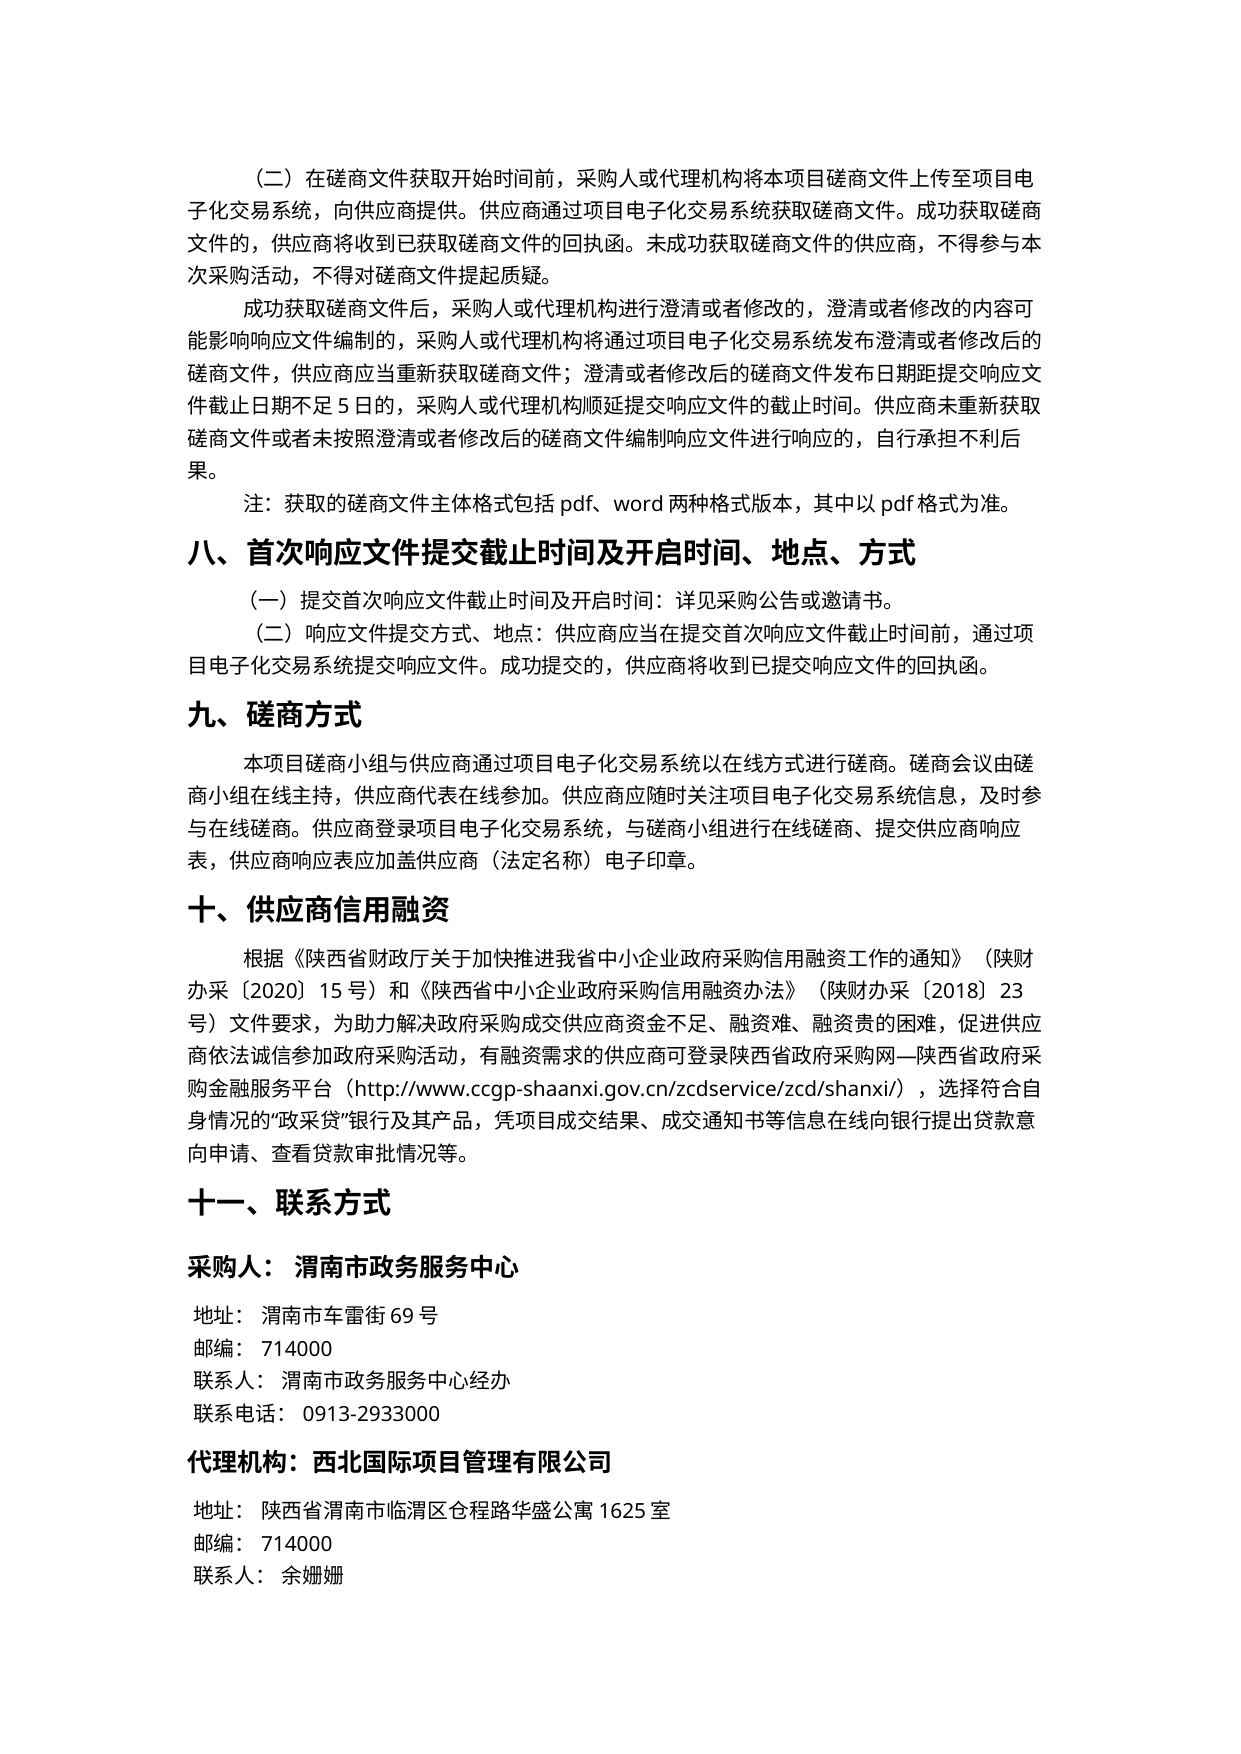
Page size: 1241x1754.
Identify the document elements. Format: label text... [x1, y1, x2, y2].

text 地址： 渭南市车雷街69号 [187, 1299, 1053, 1332]
text （一）提交首次响应文件截止时间及开启时间：详见采购公告或邀请书。 [187, 584, 1053, 617]
text 地址： 陕西省渭南市临渭区仓程路华盛公寓1625室 [187, 1494, 1053, 1527]
text 联系人： 渭南市政务服务中心经办 [187, 1364, 1053, 1397]
text （二）在磋商文件获取开始时间前，采购人或代理机构将本项目磋商文件上传至项目电子化交易系统，向供应商提供。供应商通过项目电子化交易系统获取磋商文件。成功获取磋商文件的，供应商将收到已获取磋商文件的回执函。未成功获取磋商文件的供应商，不得参与本次采购活动，不得对磋商文件提起质疑。 [187, 162, 1053, 292]
text 注：获取的磋商文件主体格式包括pdf、word两种格式版本，其中以pdf格式为准。 [187, 487, 1053, 519]
text 十、供应商信用融资 [187, 877, 1053, 942]
text 根据《陕西省财政厅关于加快推进我省中小企业政府采购信用融资工作的通知》（陕财办采〔2020〕15 号）和《陕西省中小企业政府采购信用融资办法》（陕财办采〔2018〕23 号）文件要求，为助力解决政府采购成交供应商资金不足、融资难、融资贵的困难，促进供应商依法诚信参加政府采购活动，有融资需求的供应商可登录陕西省政府采购网—陕西省政府采购金融服务平台（http://www.ccgp-shaanxi.gov.cn/zcdservice/zcd/shanxi/），选择符合自身情况的“政采贷”银行及其产品，凭项目成交结果、成交通知书等信息在线向银行提出贷款意向申请、查看贷款审批情况等。 [187, 942, 1053, 1169]
text 邮编： 714000 [187, 1527, 1053, 1559]
text 成功获取磋商文件后，采购人或代理机构进行澄清或者修改的，澄清或者修改的内容可能影响响应文件编制的，采购人或代理机构将通过项目电子化交易系统发布澄清或者修改后的磋商文件，供应商应当重新获取磋商文件；澄清或者修改后的磋商文件发布日期距提交响应文件截止日期不足5日的，采购人或代理机构顺延提交响应文件的截止时间。供应商未重新获取磋商文件或者未按照澄清或者修改后的磋商文件编制响应文件进行响应的，自行承担不利后果。 [187, 292, 1053, 487]
text 本项目磋商小组与供应商通过项目电子化交易系统以在线方式进行磋商。磋商会议由磋商小组在线主持，供应商代表在线参加。供应商应随时关注项目电子化交易系统信息，及时参与在线磋商。供应商登录项目电子化交易系统，与磋商小组进行在线磋商、提交供应商响应表，供应商响应表应加盖供应商（法定名称）电子印章。 [187, 747, 1053, 877]
text 八、首次响应文件提交截止时间及开启时间、地点、方式 [187, 519, 1053, 584]
text 采购人： 渭南市政务服务中心 [187, 1234, 1053, 1299]
text 联系电话： 0913-2933000 [187, 1397, 1053, 1429]
text （二）响应文件提交方式、地点：供应商应当在提交首次响应文件截止时间前，通过项目电子化交易系统提交响应文件。成功提交的，供应商将收到已提交响应文件的回执函。 [187, 617, 1053, 682]
text 代理机构：西北国际项目管理有限公司 [187, 1429, 1053, 1494]
text 联系人： 余姗姗 [187, 1559, 1053, 1592]
text 九、磋商方式 [187, 682, 1053, 747]
text 邮编： 714000 [187, 1332, 1053, 1364]
text 十一、联系方式 [187, 1169, 1053, 1234]
